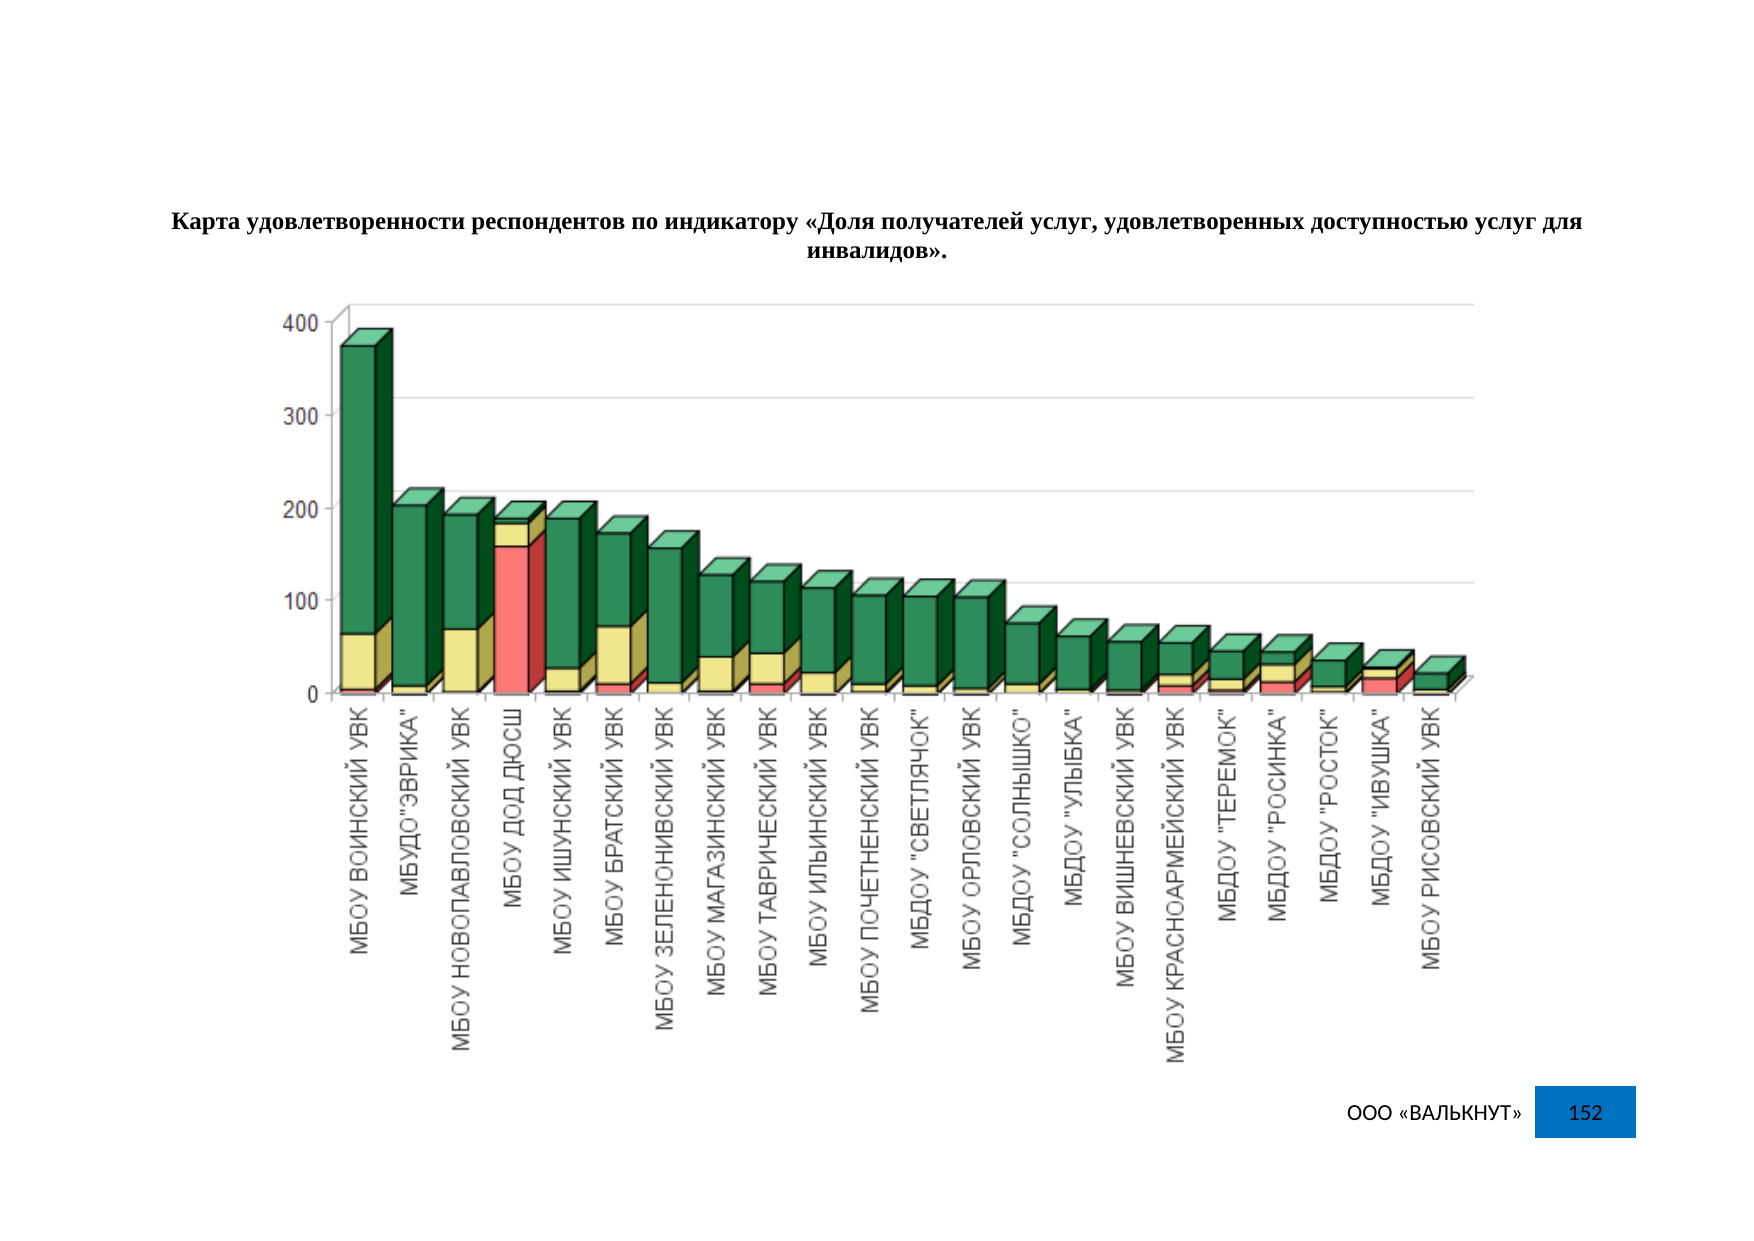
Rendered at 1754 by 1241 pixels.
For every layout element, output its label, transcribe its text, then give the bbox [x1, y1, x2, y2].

text Карта удовлетворенности респондентов по индикатору «Доля получателей услуг, удовлетворенных доступностью услуг для инвалидов». [118, 206, 1636, 263]
picture [283, 292, 1474, 1064]
